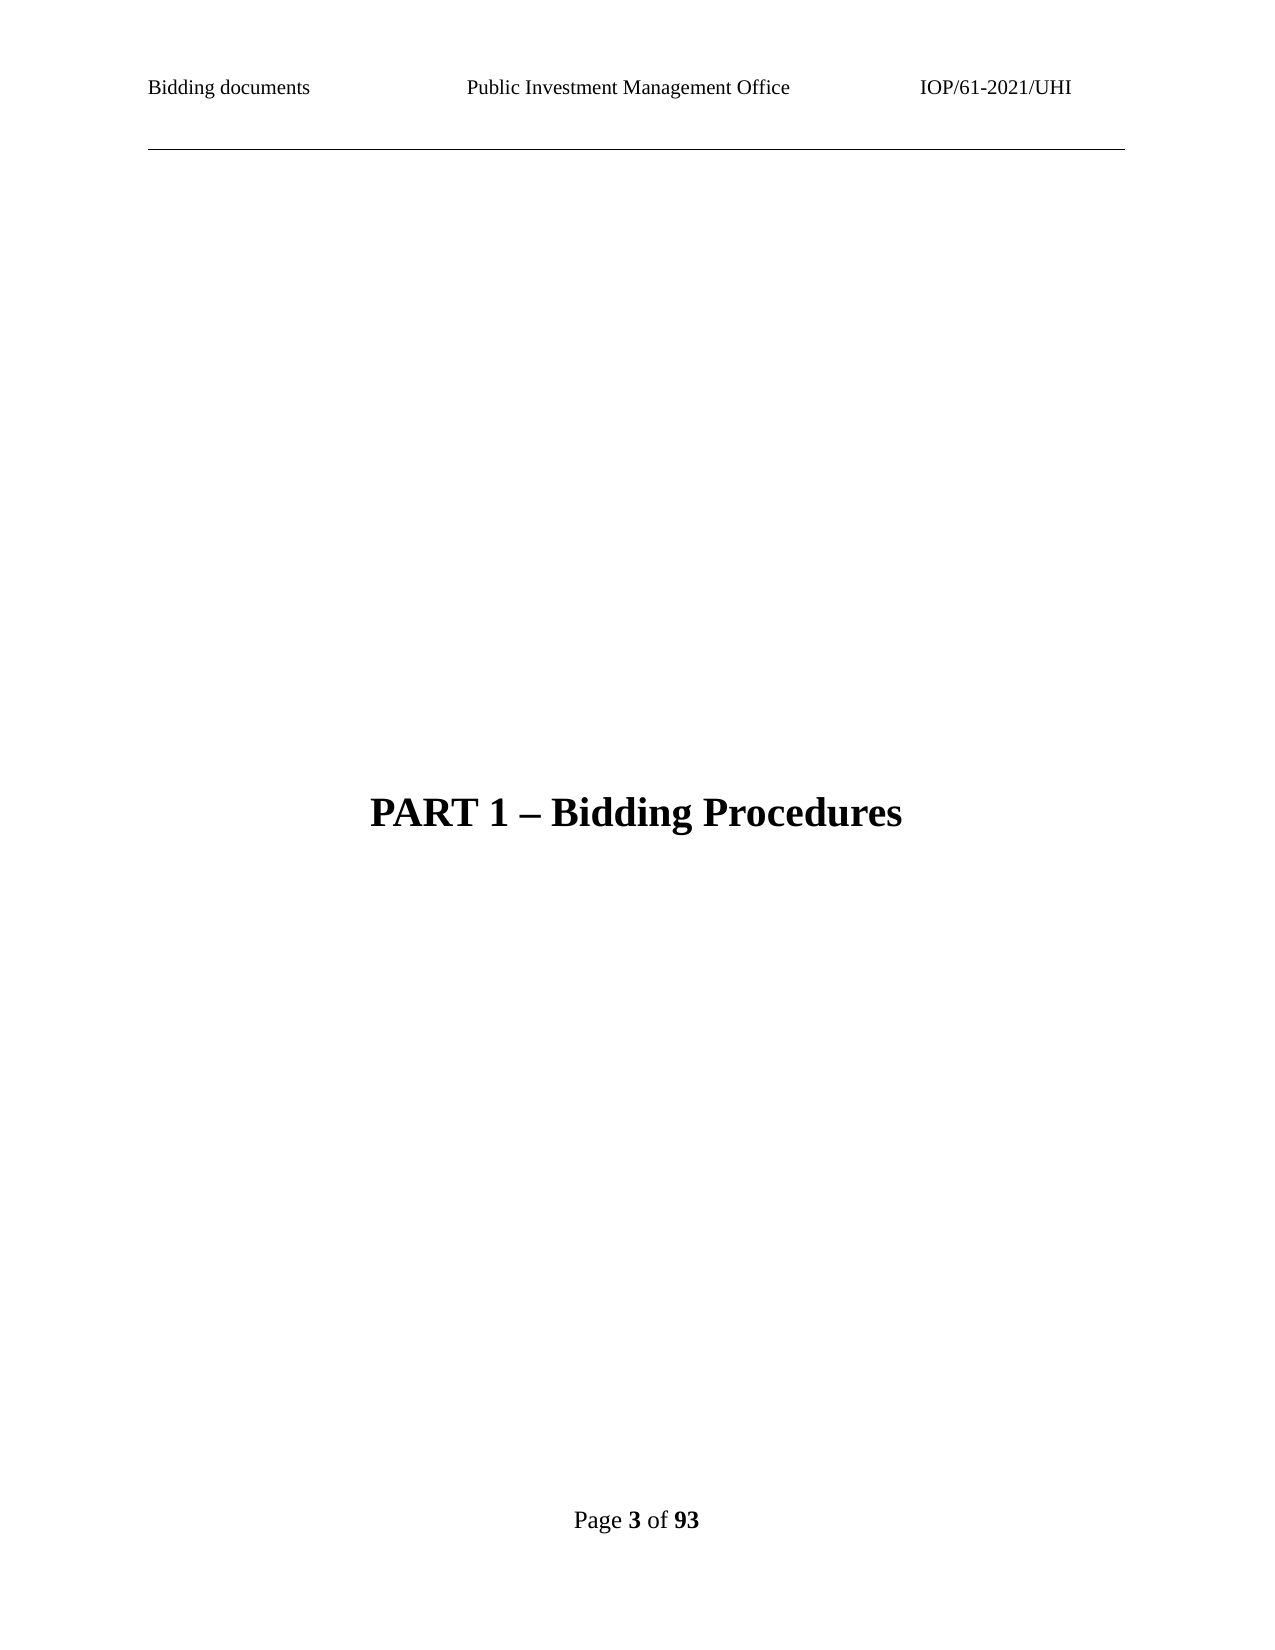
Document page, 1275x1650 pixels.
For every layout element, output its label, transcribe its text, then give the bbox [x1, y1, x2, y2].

subtitle PART 1 – Bidding Procedures [148, 787, 1125, 835]
